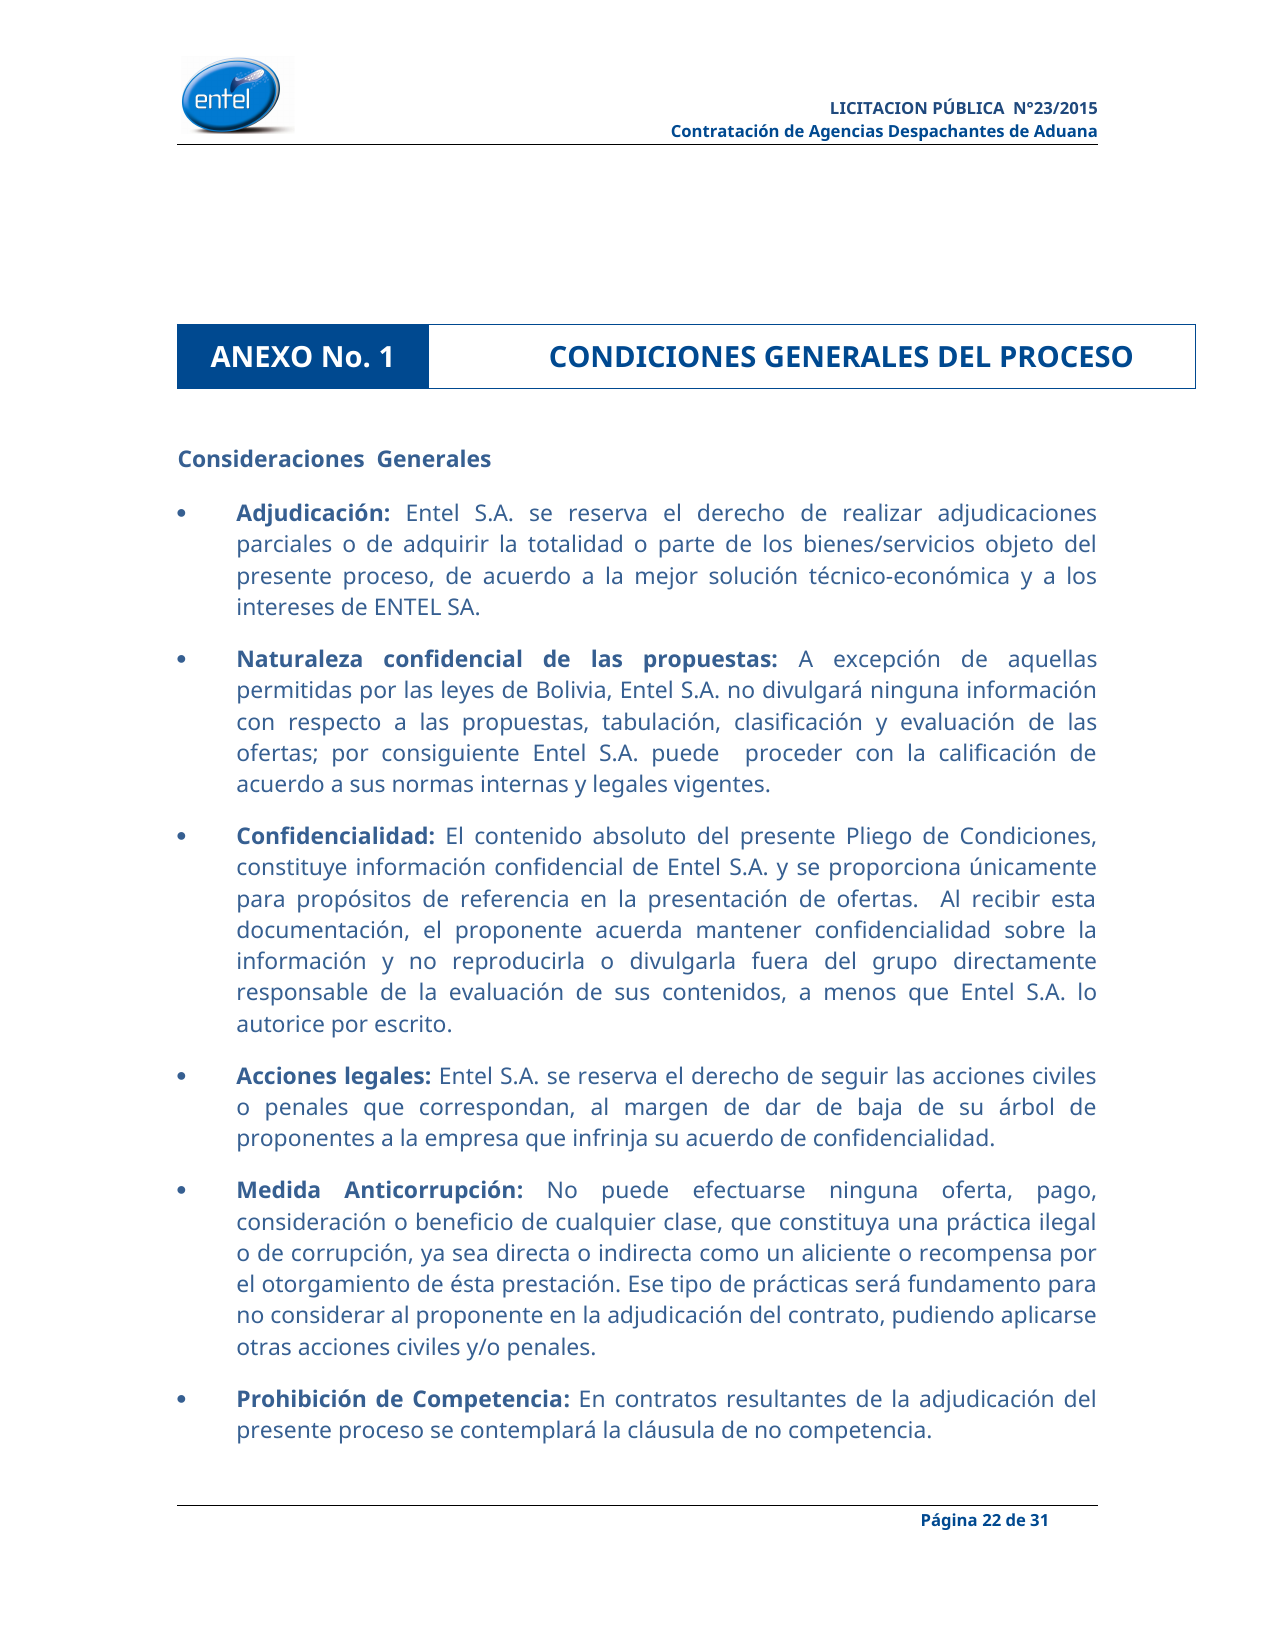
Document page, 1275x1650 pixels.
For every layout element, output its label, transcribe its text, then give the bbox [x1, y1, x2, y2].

list Acciones legales: Entel S.A. se reserva el derecho de seguir las acciones civiles o penales que correspondan, al margen de dar de baja de su árbol de proponentes a la empresa que infrinja su acuerdo de confidencialidad. [177, 1060, 1098, 1153]
list Medida Anticorrupción: No puede efectuarse ninguna oferta, pago, consideración o beneficio de cualquier clase, que constituya una práctica ilegal o de corrupción, ya sea directa o indirecta como un aliciente o recompensa por el otorgamiento de ésta prestación. Ese tipo de prácticas será fundamento para no considerar al proponente en la adjudicación del contrato, pudiendo aplicarse otras acciones civiles y/o penales. [177, 1174, 1098, 1362]
table_header ANEXO No. 1 [178, 325, 428, 388]
table_header CONDICIONES GENERALES DEL PROCESO [429, 325, 1195, 388]
list Confidencialidad: El contenido absoluto del presente Pliego de Condiciones, constituye información confidencial de Entel S.A. y se proporciona únicamente para propósitos de referencia en la presentación de ofertas. Al recibir esta documentación, el proponente acuerda mantener confidencialidad sobre la información y no reproducirla o divulgarla fuera del grupo directamente responsable de la evaluación de sus contenidos, a menos que Entel S.A. lo autorice por escrito. [177, 820, 1098, 1039]
picture [181, 56, 295, 134]
text Consideraciones Generales [177, 443, 1098, 474]
list Adjudicación: Entel S.A. se reserva el derecho de realizar adjudicaciones parciales o de adquirir la totalidad o parte de los bienes/servicios objeto del presente proceso, de acuerdo a la mejor solución técnico-económica y a los intereses de ENTEL SA. [177, 497, 1098, 622]
list Prohibición de Competencia: En contratos resultantes de la adjudicación del presente proceso se contemplará la cláusula de no competencia. [177, 1383, 1098, 1445]
list Naturaleza confidencial de las propuestas: A excepción de aquellas permitidas por las leyes de Bolivia, Entel S.A. no divulgará ninguna información con respecto a las propuestas, tabulación, clasificación y evaluación de las ofertas; por consiguiente Entel S.A. puede proceder con la calificación de acuerdo a sus normas internas y legales vigentes. [177, 643, 1098, 799]
